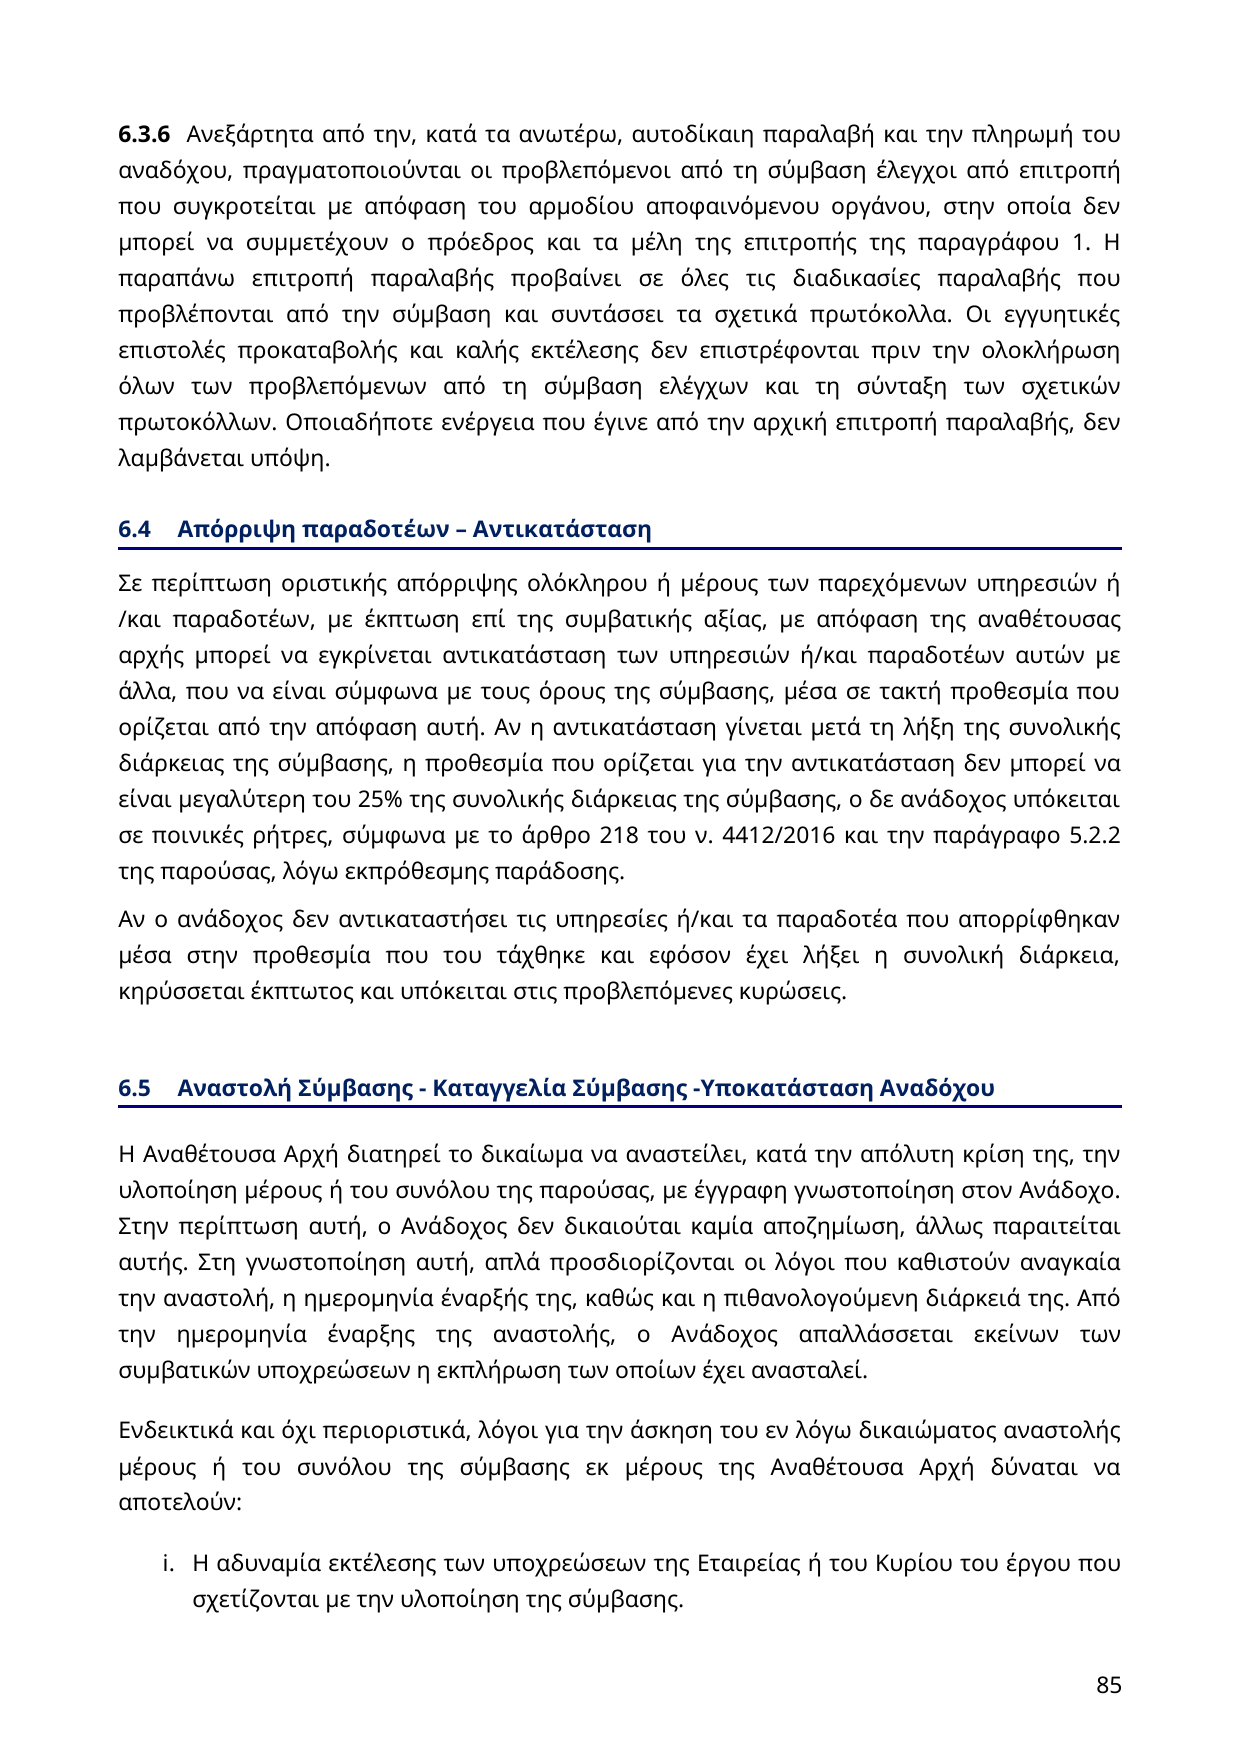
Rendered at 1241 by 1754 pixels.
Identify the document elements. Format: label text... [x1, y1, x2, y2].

text i. Η αδυναμία εκτέλεσης των υποχρεώσεων της Εταιρείας ή του Κυρίου του έργου που σχετίζονται με την υλοποίηση της σύμβασης. [162, 1547, 1122, 1614]
text Η Αναθέτουσα Αρχή διατηρεί το δικαίωμα να αναστείλει, κατά την απόλυτη κρίση της, την υλοποίηση μέρους ή του συνόλου της παρούσας, με έγγραφη γνωστοποίηση στον Ανάδοχο. Στην περίπτωση αυτή, ο Ανάδοχος δεν δικαιούται καμία αποζημίωση, άλλως παραιτείται αυτής. Στη γνωστοποίηση αυτή, απλά προσδιορίζονται οι λόγοι που καθιστούν αναγκαία την αναστολή, η ημερομηνία έναρξής της, καθώς και η πιθανολογούμενη διάρκειά της. Από την ημερομηνία έναρξης της αναστολής, ο Ανάδοχος απαλλάσσεται εκείνων των συμβατικών υποχρεώσεων η εκπλήρωση των οποίων έχει ανασταλεί. [118, 1138, 1122, 1385]
subtitle Απόρριψη παραδοτέων – Αντικατάσταση [118, 513, 1122, 547]
subtitle Αναστολή Σύμβασης - Καταγγελία Σύμβασης -Υποκατάσταση Αναδόχου [118, 1072, 1122, 1105]
text Ενδεικτικά και όχι περιοριστικά, λόγοι για την άσκηση του εν λόγω δικαιώματος αναστολής μέρους ή του συνόλου της σύμβασης εκ μέρους της Αναθέτουσα Αρχή δύναται να αποτελούν: [118, 1414, 1122, 1518]
text Αν ο ανάδοχος δεν αντικαταστήσει τις υπηρεσίες ή/και τα παραδοτέα που απορρίφθηκαν μέσα στην προθεσμία που του τάχθηκε και εφόσον έχει λήξει η συνολική διάρκεια, κηρύσσεται έκπτωτος και υπόκειται στις προβλεπόμενες κυρώσεις. [118, 903, 1122, 1006]
text 6.3.6 Ανεξάρτητα από την, κατά τα ανωτέρω, αυτοδίκαιη παραλαβή και την πληρωμή του αναδόχου, πραγματοποιούνται οι προβλεπόμενοι από τη σύμβαση έλεγχοι από επιτροπή που συγκροτείται με απόφαση του αρμοδίου αποφαινόμενου οργάνου, στην οποία δεν μπορεί να συμμετέχουν ο πρόεδρος και τα μέλη της επιτροπής της παραγράφου 1. Η παραπάνω επιτροπή παραλαβής προβαίνει σε όλες τις διαδικασίες παραλαβής που προβλέπονται από την σύμβαση και συντάσσει τα σχετικά πρωτόκολλα. Οι εγγυητικές επιστολές προκαταβολής και καλής εκτέλεσης δεν επιστρέφονται πριν την ολοκλήρωση όλων των προβλεπόμενων από τη σύμβαση ελέγχων και τη σύνταξη των σχετικών πρωτοκόλλων. Οποιαδήποτε ενέργεια που έγινε από την αρχική επιτροπή παραλαβής, δεν λαμβάνεται υπόψη. [118, 118, 1122, 473]
text Σε περίπτωση οριστικής απόρριψης ολόκληρου ή μέρους των παρεχόμενων υπηρεσιών ή /και παραδοτέων, με έκπτωση επί της συμβατικής αξίας, με απόφαση της αναθέτουσας αρχής μπορεί να εγκρίνεται αντικατάσταση των υπηρεσιών ή/και παραδοτέων αυτών με άλλα, που να είναι σύμφωνα με τους όρους της σύμβασης, μέσα σε τακτή προθεσμία που ορίζεται από την απόφαση αυτή. Αν η αντικατάσταση γίνεται μετά τη λήξη της συνολικής διάρκειας της σύμβασης, η προθεσμία που ορίζεται για την αντικατάσταση δεν μπορεί να είναι μεγαλύτερη του 25% της συνολικής διάρκειας της σύμβασης, ο δε ανάδοχος υπόκειται σε ποινικές ρήτρες, σύμφωνα με το άρθρο 218 του ν. 4412/2016 και την παράγραφο 5.2.2 της παρούσας, λόγω εκπρόθεσμης παράδοσης. [118, 567, 1122, 886]
